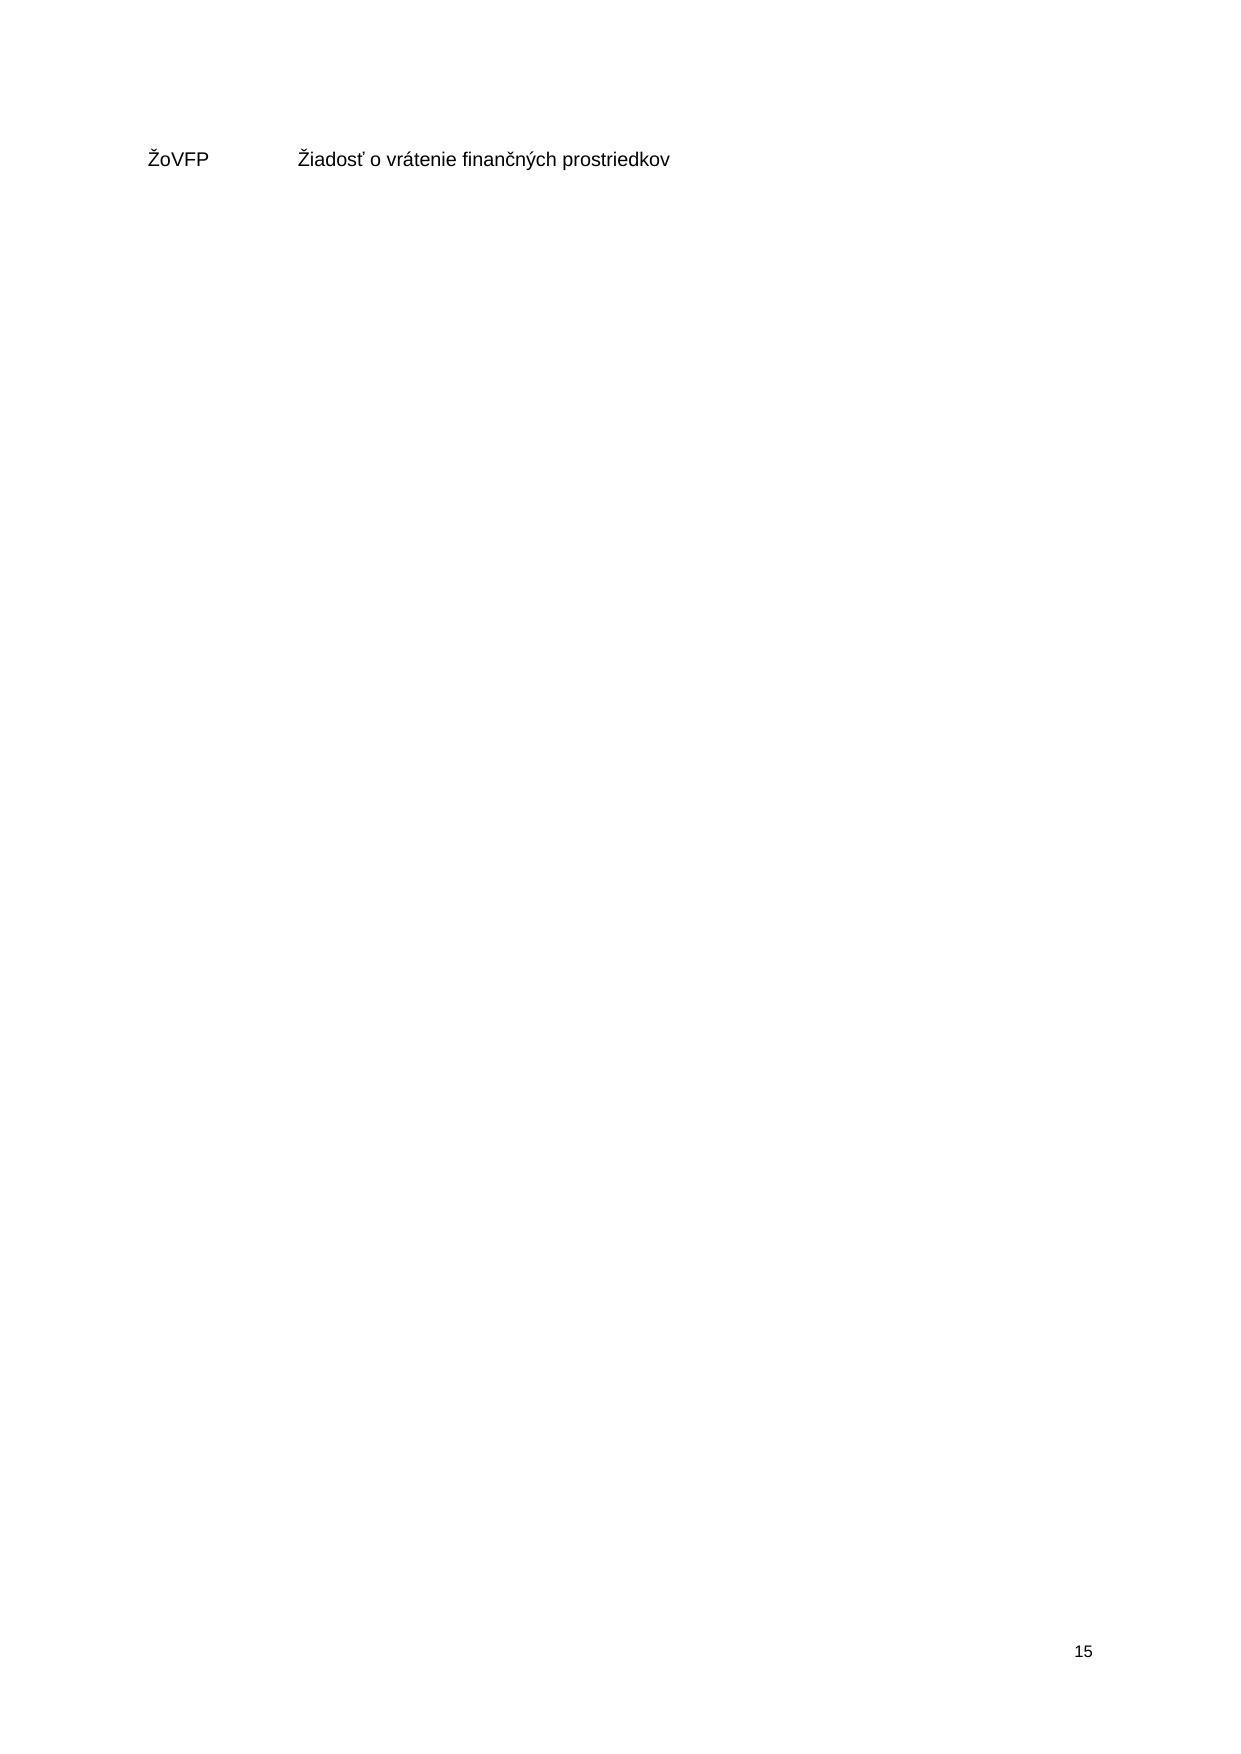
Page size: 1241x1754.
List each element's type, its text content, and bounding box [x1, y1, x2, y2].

list ŽoVFP Žiadosť o vrátenie finančných prostriedkov [148, 148, 1092, 170]
